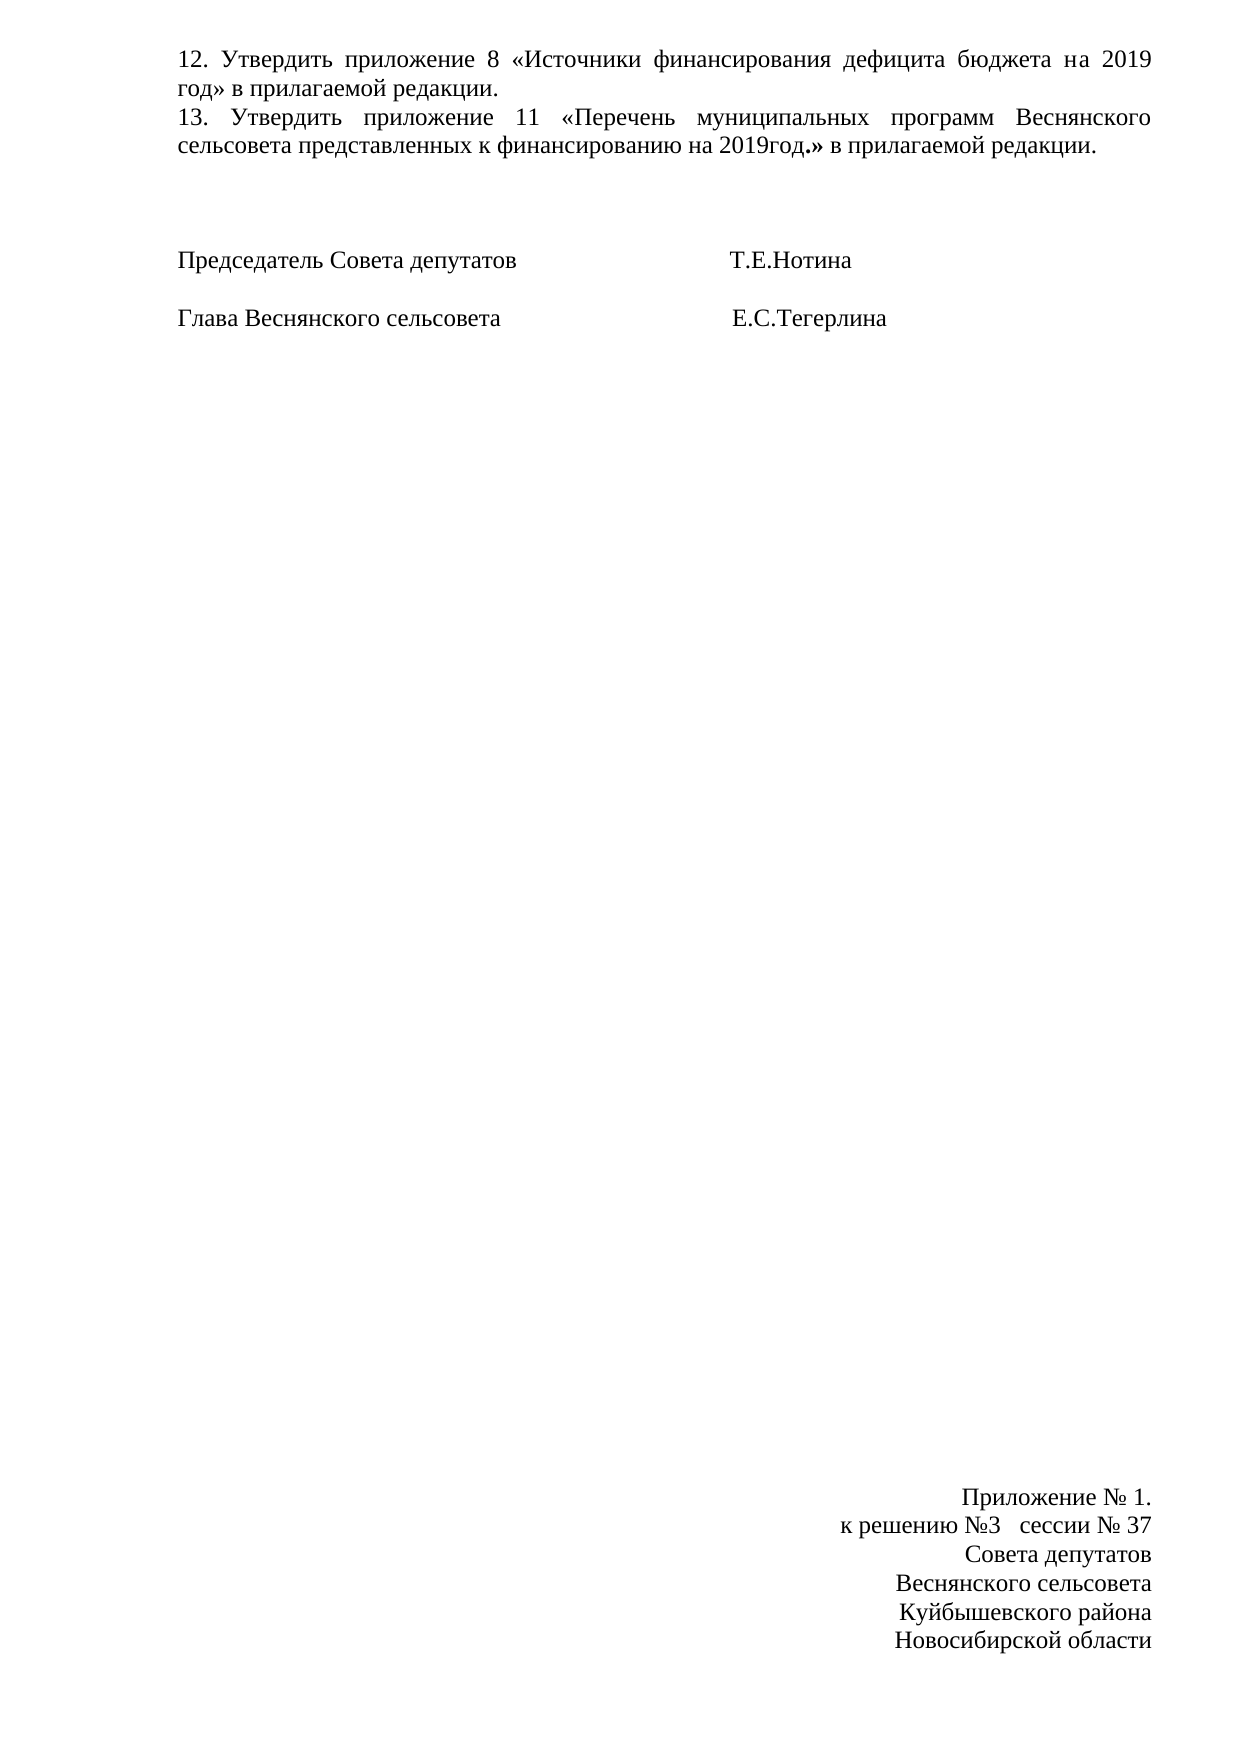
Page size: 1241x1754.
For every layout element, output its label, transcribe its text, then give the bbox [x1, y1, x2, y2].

text Глава Веснянского сельсовета Е.С.Тегерлина [177, 303, 1152, 332]
text Веснянского сельсовета Куйбышевского района Новосибирской области [177, 1568, 1152, 1654]
text к решению №3 сессии № 37 [177, 1511, 1152, 1539]
text Приложение № 1. [177, 1482, 1152, 1511]
text Председатель Совета депутатов Т.Е.Нотина [177, 246, 1152, 274]
text 13. Утвердить приложение 11 «Перечень муниципальных программ Веснянского сельсовета представленных к финансированию на 2019год.» в прилагаемой редакции. [177, 102, 1152, 159]
text 12. Утвердить приложение 8 «Источники финансирования дефицита бюджета на 2019 год» в прилагаемой редакции. [177, 44, 1152, 102]
text Совета депутатов [177, 1539, 1152, 1568]
